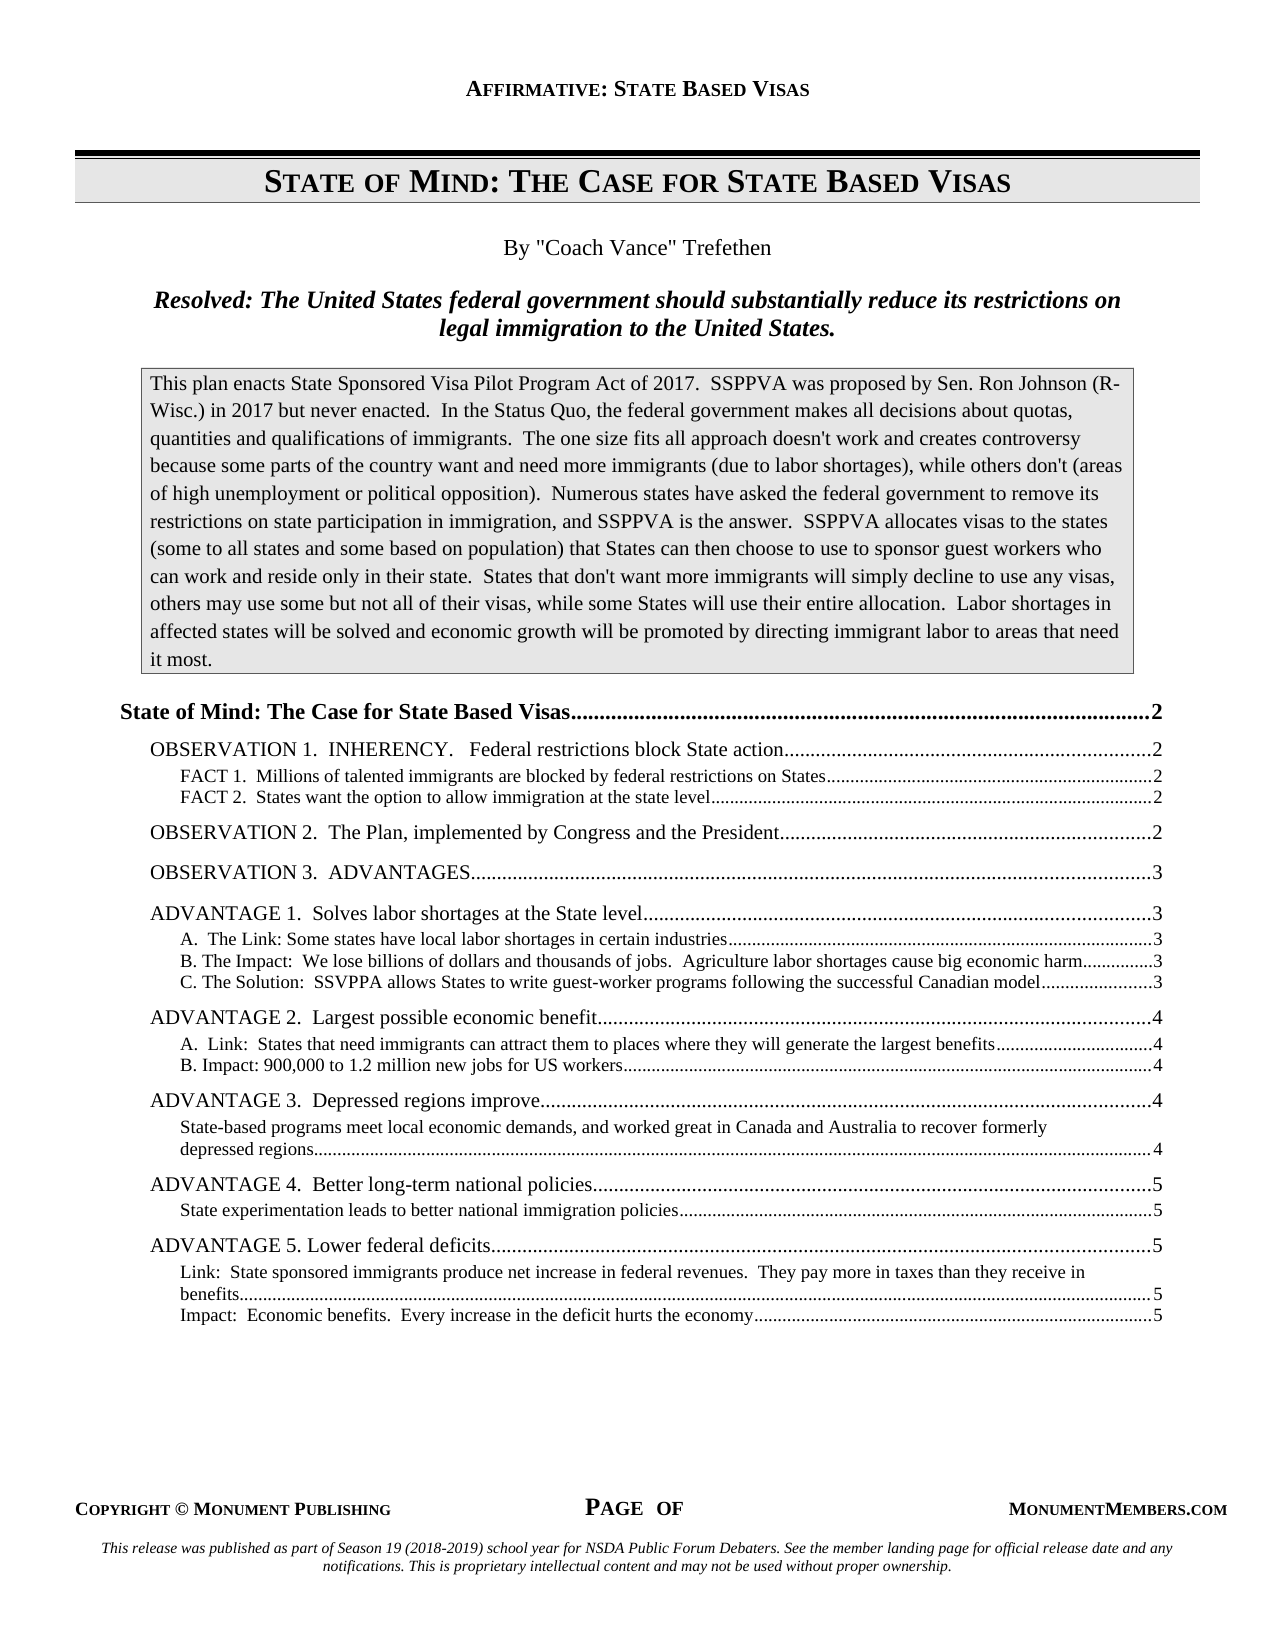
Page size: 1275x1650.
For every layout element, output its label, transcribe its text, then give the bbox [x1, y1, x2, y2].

text Resolved: The United States federal government should substantially reduce its restrictions on legal immigration to the United States. [150, 285, 1125, 342]
text B. The Impact: We lose billions of dollars and thousands of jobs. Agriculture labor shortages cause big economic harm 3 [180, 949, 1125, 971]
text State-based programs meet local economic demands, and worked great in Canada and Australia to recover formerly depressed regions 4 [180, 1116, 1125, 1159]
text ADVANTAGE 3. Depressed regions improve 4 [150, 1088, 1125, 1112]
text Impact: Economic benefits. Every increase in the deficit hurts the economy 5 [180, 1304, 1125, 1326]
text OBSERVATION 3. ADVANTAGES 3 [150, 860, 1125, 884]
text C. The Solution: SSVPPA allows States to write guest-worker programs following the successful Canadian model 3 [180, 971, 1125, 993]
text B. Impact: 900,000 to 1.2 million new jobs for US workers 4 [180, 1054, 1125, 1076]
list This plan enacts State Sponsored Visa Pilot Program Act of 2017. SSPPVA was proposed by Sen. Ron Johnson (R-Wisc.) in 2017 but never enacted. In the Status Quo, the federal government makes all decisions about quotas, quantities and qualifications of immigrants. The one size fits all approach doesn't work and creates controversy because some parts of the country want and need more immigrants (due to labor shortages), while others don't (areas of high unemployment or political opposition). Numerous states have asked the federal government to remove its restrictions on state participation in immigration, and SSPPVA is the answer. SSPPVA allocates visas to the states (some to all states and some based on population) that States can then choose to use to sponsor guest workers who can work and reside only in their state. States that don't want more immigrants will simply decline to use any visas, others may use some but not all of their visas, while some States will use their entire allocation. Labor shortages in affected states will be solved and economic growth will be promoted by directing immigrant labor to areas that need it most. [142, 369, 1133, 673]
text Link: State sponsored immigrants produce net increase in federal revenues. They pay more in taxes than they receive in benefits 5 [180, 1261, 1125, 1304]
text A. The Link: Some states have local labor shortages in certain industries 3 [180, 928, 1125, 949]
text ADVANTAGE 1. Solves labor shortages at the State level 3 [150, 900, 1125, 924]
text ADVANTAGE 4. Better long-term national policies 5 [150, 1172, 1125, 1196]
text A. Link: States that need immigrants can attract them to places where they will generate the largest benefits 4 [180, 1033, 1125, 1054]
text OBSERVATION 2. The Plan, implemented by Congress and the President 2 [150, 820, 1125, 844]
text OBSERVATION 1. INHERENCY. Federal restrictions block State action 2 [150, 737, 1125, 761]
text ADVANTAGE 5. Lower federal deficits 5 [150, 1233, 1125, 1257]
text FACT 1. Millions of talented immigrants are blocked by federal restrictions on States 2 [180, 764, 1125, 786]
text By "Coach Vance" Trefethen [150, 234, 1125, 260]
text State of Mind: The Case for State Based Visas 2 [120, 698, 1125, 724]
title State of Mind: The Case for State Based Visas [75, 159, 1200, 202]
text State experimentation leads to better national immigration policies 5 [180, 1199, 1125, 1221]
text FACT 2. States want the option to allow immigration at the state level 2 [180, 786, 1125, 808]
text ADVANTAGE 2. Largest possible economic benefit 4 [150, 1005, 1125, 1029]
